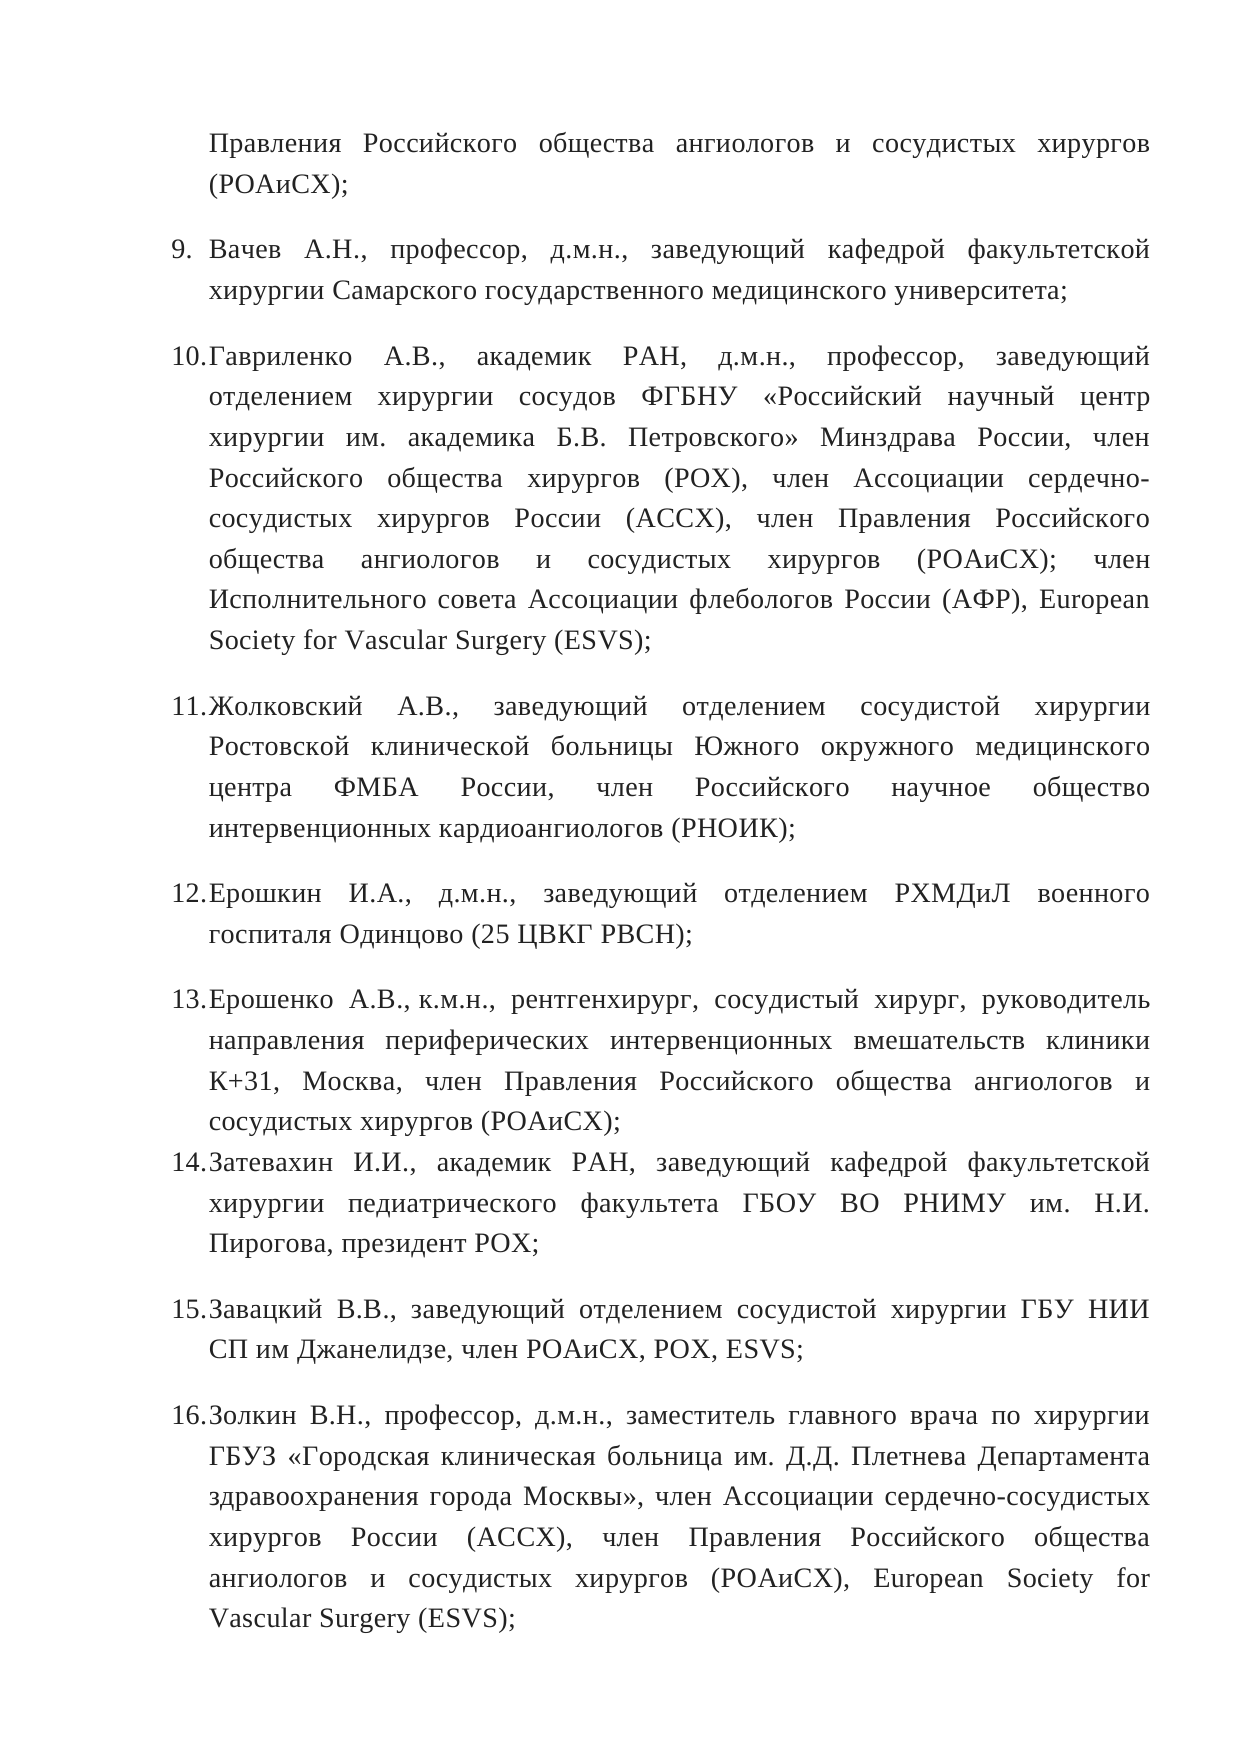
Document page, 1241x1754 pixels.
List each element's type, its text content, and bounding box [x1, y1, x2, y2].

list Вачев А.Н., профессор, д.м.н., заведующий кафедрой факультетской хирургии Самарского государственного медицинского университета; [171, 224, 1152, 306]
list Гавриленко А.В., академик РАН, д.м.н., профессор, заведующий отделением хирургии сосудов ФГБНУ «Российский научный центр хирургии им. академика Б.В. Петровского» Минздрава России, член Российского общества хирургов (РОХ), член Ассоциации сердечно-сосудистых хирургов России (АССХ), член Правления Российского общества ангиологов и сосудистых хирургов (РОАиСХ); член Исполнительного совета Ассоциации флебологов России (АФР), European Society for Vascular Surgery (ESVS); [171, 331, 1152, 656]
list Ерошкин И.А., д.м.н., заведующий отделением РХМДиЛ военного госпиталя Одинцово (25 ЦВКГ РВСН); [171, 868, 1152, 949]
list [171, 118, 1152, 199]
list Завацкий В.В., заведующий отделением сосудистой хирургии ГБУ НИИ СП им Джанелидзе, член РОАиСХ, РОХ, ESVS; [171, 1284, 1152, 1365]
list Ерошенко А.В., к.м.н., рентгенхирург, сосудистый хирург, руководитель направления периферических интервенционных вмешательств клиники К+31, Москва, член Правления Российского общества ангиологов и сосудистых хирургов (РОАиСХ); [171, 974, 1152, 1137]
list Жолковский А.В., заведующий отделением сосудистой хирургии Ростовской клинической больницы Южного окружного медицинского центра ФМБА России, член Российского научное общество интервенционных кардиоангиологов (РНОИК); [171, 681, 1152, 843]
list Затевахин И.И., академик РАН, заведующий кафедрой факультетской хирургии педиатрического факультета ГБОУ ВО РНИМУ им. Н.И. Пирогова, президент РОХ; [171, 1137, 1152, 1259]
list Золкин В.Н., профессор, д.м.н., заместитель главного врача по хирургии ГБУЗ «Городская клиническая больница им. Д.Д. Плетнева Департамента здравоохранения города Москвы», член Ассоциации сердечно-сосудистых хирургов России (АССХ), член Правления Российского общества ангиологов и сосудистых хирургов (РОАиСХ), European Society for Vascular Surgery (ESVS); [171, 1390, 1152, 1634]
